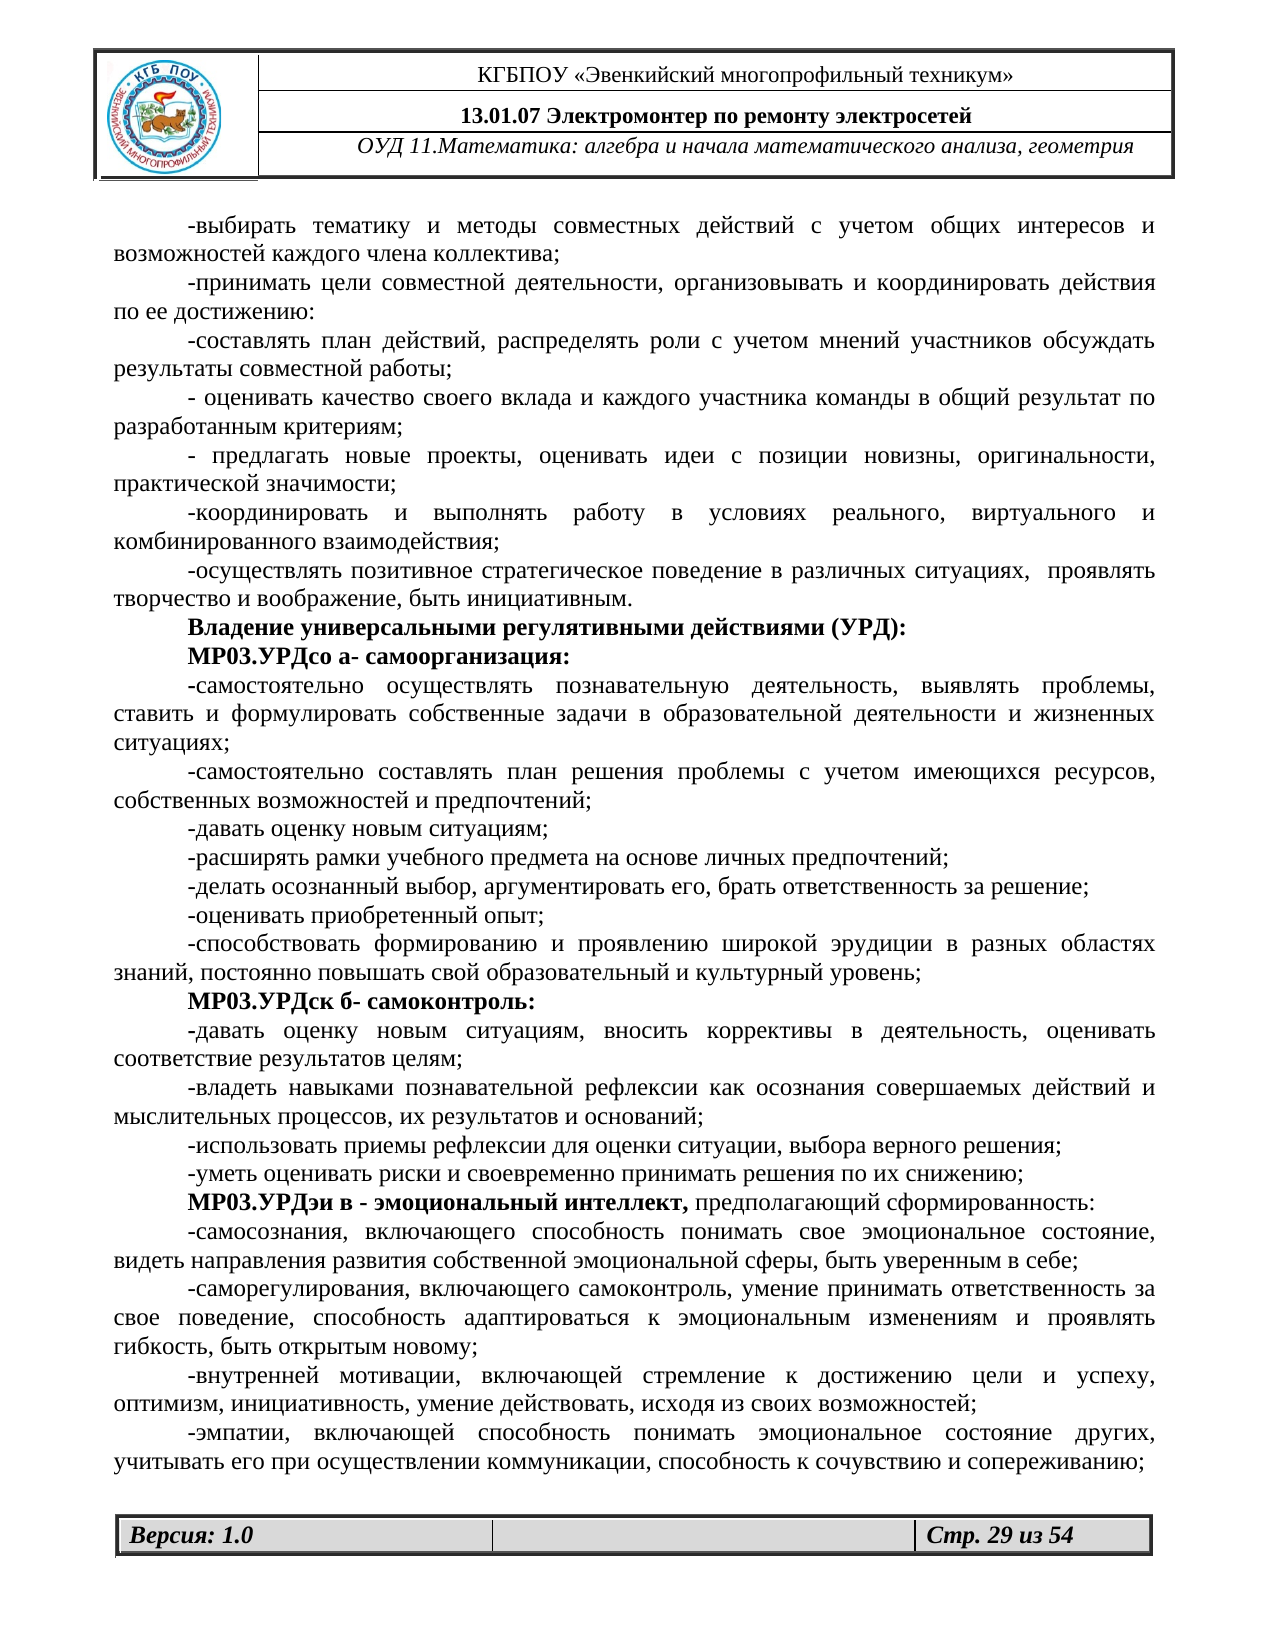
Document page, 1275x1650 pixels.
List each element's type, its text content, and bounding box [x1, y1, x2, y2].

text МР03.УРДсо а- самоорганизация: [113, 641, 1156, 670]
text -самостоятельно составлять план решения проблемы с учетом имеющихся ресурсов, собственных возможностей и предпочтений; [113, 756, 1156, 813]
text -владеть навыками познавательной рефлексии как осознания совершаемых действий и мыслительных процессов, их результатов и оснований; [113, 1072, 1156, 1130]
text -давать оценку новым ситуациям, вносить коррективы в деятельность, оценивать соответствие результатов целям; [113, 1015, 1156, 1072]
text -делать осознанный выбор, аргументировать его, брать ответственность за решение; [113, 871, 1156, 900]
text -выбирать тематику и методы совместных действий с учетом общих интересов и возможностей каждого члена коллектива; [113, 210, 1156, 267]
picture [107, 60, 222, 175]
text -уметь оценивать риски и своевременно принимать решения по их снижению; [113, 1158, 1156, 1187]
text -внутренней мотивации, включающей стремление к достижению цели и успеху, оптимизм, инициативность, умение действовать, исходя из своих возможностей; [113, 1360, 1156, 1417]
text -саморегулирования, включающего самоконтроль, умение принимать ответственность за свое поведение, способность адаптироваться к эмоциональным изменениям и проявлять гибкость, быть открытым новому; [113, 1273, 1156, 1360]
text -осуществлять позитивное стратегическое поведение в различных ситуациях, проявлять творчество и воображение, быть инициативным. [113, 555, 1156, 612]
text -эмпатии, включающей способность понимать эмоциональное состояние других, учитывать его при осуществлении коммуникации, способность к сочувствию и сопереживанию; [113, 1417, 1156, 1475]
text -давать оценку новым ситуациям; [113, 813, 1156, 842]
text -оценивать приобретенный опыт; [113, 900, 1156, 928]
text МР03.УРДэи в - эмоциональный интеллект, предполагающий сформированность: [113, 1187, 1156, 1216]
text - предлагать новые проекты, оценивать идеи с позиции новизны, оригинальности, практической значимости; [113, 440, 1156, 497]
text -координировать и выполнять работу в условиях реального, виртуального и комбинированного взаимодействия; [113, 497, 1156, 555]
text -самостоятельно осуществлять познавательную деятельность, выявлять проблемы, ставить и формулировать собственные задачи в образовательной деятельности и жизненных ситуациях; [113, 670, 1156, 756]
text -способствовать формированию и проявлению широкой эрудиции в разных областях знаний, постоянно повышать свой образовательный и культурный уровень; [113, 928, 1156, 986]
text -составлять план действий, распределять роли с учетом мнений участников обсуждать результаты совместной работы; [113, 325, 1156, 382]
text - оценивать качество своего вклада и каждого участника команды в общий результат по разработанным критериям; [113, 382, 1156, 440]
text -расширять рамки учебного предмета на основе личных предпочтений; [113, 842, 1156, 871]
text Владение универсальными регулятивными действиями (УРД): [113, 612, 1156, 641]
text -использовать приемы рефлексии для оценки ситуации, выбора верного решения; [113, 1130, 1156, 1158]
text -принимать цели совместной деятельности, организовывать и координировать действия по ее достижению: [113, 267, 1156, 325]
text МР03.УРДск б- самоконтроль: [113, 986, 1156, 1015]
text -самосознания, включающего способность понимать свое эмоциональное состояние, видеть направления развития собственной эмоциональной сферы, быть уверенным в себе; [113, 1216, 1156, 1273]
